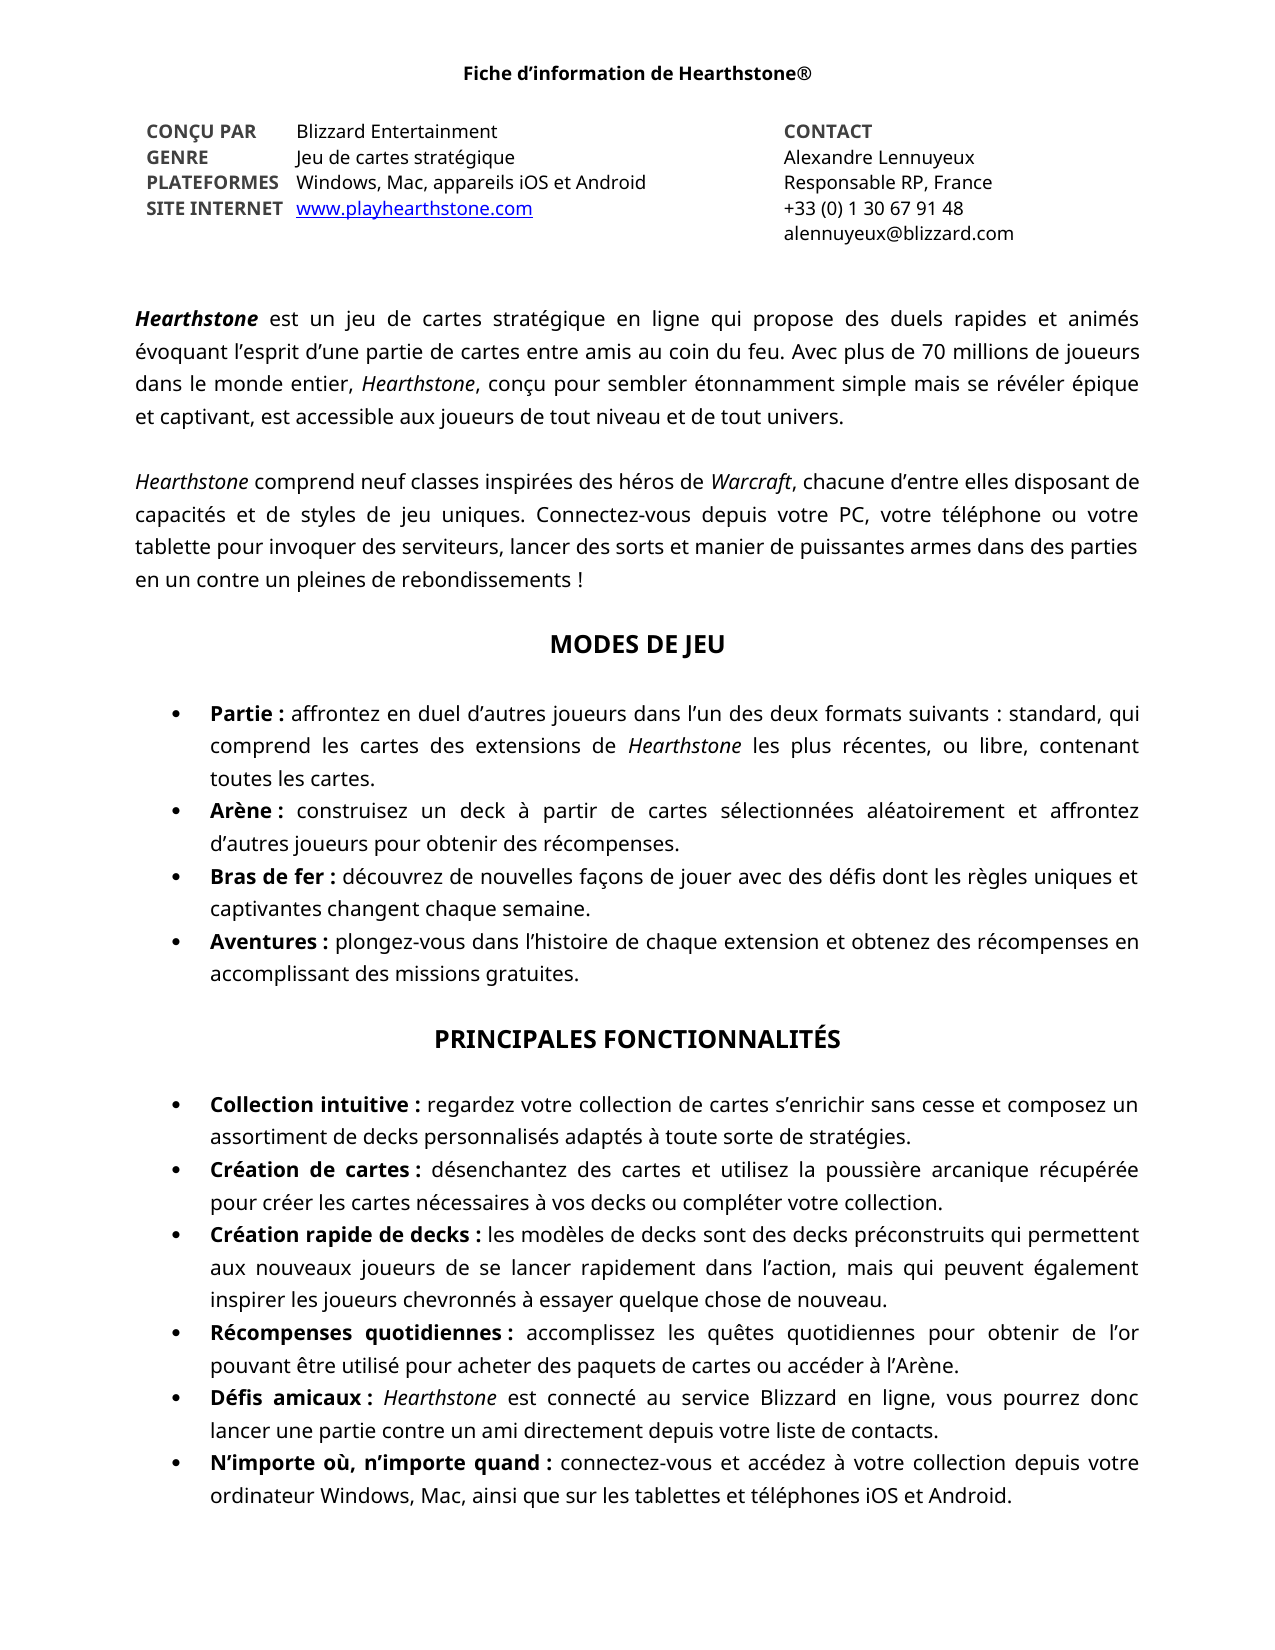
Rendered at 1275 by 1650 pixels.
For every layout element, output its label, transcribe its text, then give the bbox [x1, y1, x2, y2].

list Partie : affrontez en duel d’autres joueurs dans l’un des deux formats suivants : standard, qui comprend les cartes des extensions de Hearthstone les plus récentes, ou libre, contenant toutes les cartes. [172, 699, 1140, 792]
text Fiche d’information de Hearthstone® [135, 60, 1140, 86]
list Bras de fer : découvrez de nouvelles façons de jouer avec des défis dont les règles uniques et captivantes changent chaque semaine. [172, 862, 1140, 923]
text Hearthstone est un jeu de cartes stratégique en ligne qui propose des duels rapides et animés évoquant l’esprit d’une partie de cartes entre amis au coin du feu. Avec plus de 70 millions de joueurs dans le monde entier, Hearthstone, conçu pour sembler étonnamment simple mais se révéler épique et captivant, est accessible aux joueurs de tout niveau et de tout univers. [135, 304, 1140, 431]
text Hearthstone comprend neuf classes inspirées des héros de Warcraft, chacune d’entre elles disposant de capacités et de styles de jeu uniques. Connectez-vous depuis votre PC, votre téléphone ou votre tablette pour invoquer des serviteurs, lancer des sorts et manier de puissantes armes dans des parties en un contre un pleines de rebondissements ! [135, 467, 1140, 593]
table_header CONTACT Alexandre Lennuyeux Responsable RP, France +33 (0) 1 30 67 91 48 alennuyeux@blizzard.com [773, 119, 1140, 272]
list Création de cartes : désenchantez des cartes et utilisez la poussière arcanique récupérée pour créer les cartes nécessaires à vos decks ou compléter votre collection. [172, 1155, 1140, 1216]
text PRINCIPALES FONCTIONNALITÉS [135, 1021, 1140, 1056]
text MODES DE JEU [135, 627, 1140, 661]
list Arène : construisez un deck à partir de cartes sélectionnées aléatoirement et affrontez d’autres joueurs pour obtenir des récompenses. [172, 797, 1140, 858]
list Défis amicaux : Hearthstone est connecté au service Blizzard en ligne, vous pourrez donc lancer une partie contre un ami directement depuis votre liste de contacts. [172, 1383, 1140, 1444]
list Collection intuitive : regardez votre collection de cartes s’enrichir sans cesse et composez un assortiment de decks personnalisés adaptés à toute sorte de stratégies. [172, 1090, 1140, 1151]
list Récompenses quotidiennes : accomplissez les quêtes quotidiennes pour obtenir de l’or pouvant être utilisé pour acheter des paquets de cartes ou accéder à l’Arène. [172, 1318, 1140, 1379]
list Aventures : plongez-vous dans l’histoire de chaque extension et obtenez des récompenses en accomplissant des missions gratuites. [172, 927, 1140, 988]
list Création rapide de decks : les modèles de decks sont des decks préconstruits qui permettent aux nouveaux joueurs de se lancer rapidement dans l’action, mais qui peuvent également inspirer les joueurs chevronnés à essayer quelque chose de nouveau. [172, 1220, 1140, 1314]
list N’importe où, n’importe quand : connectez-vous et accédez à votre collection depuis votre ordinateur Windows, Mac, ainsi que sur les tablettes et téléphones iOS et Android. [172, 1448, 1140, 1509]
table_header CONÇU PAR Blizzard Entertainment GENRE Jeu de cartes stratégique PLATEFORMES Windows, Mac, appareils iOS et Android SITE INTERNET www.playhearthstone.com [135, 119, 772, 272]
